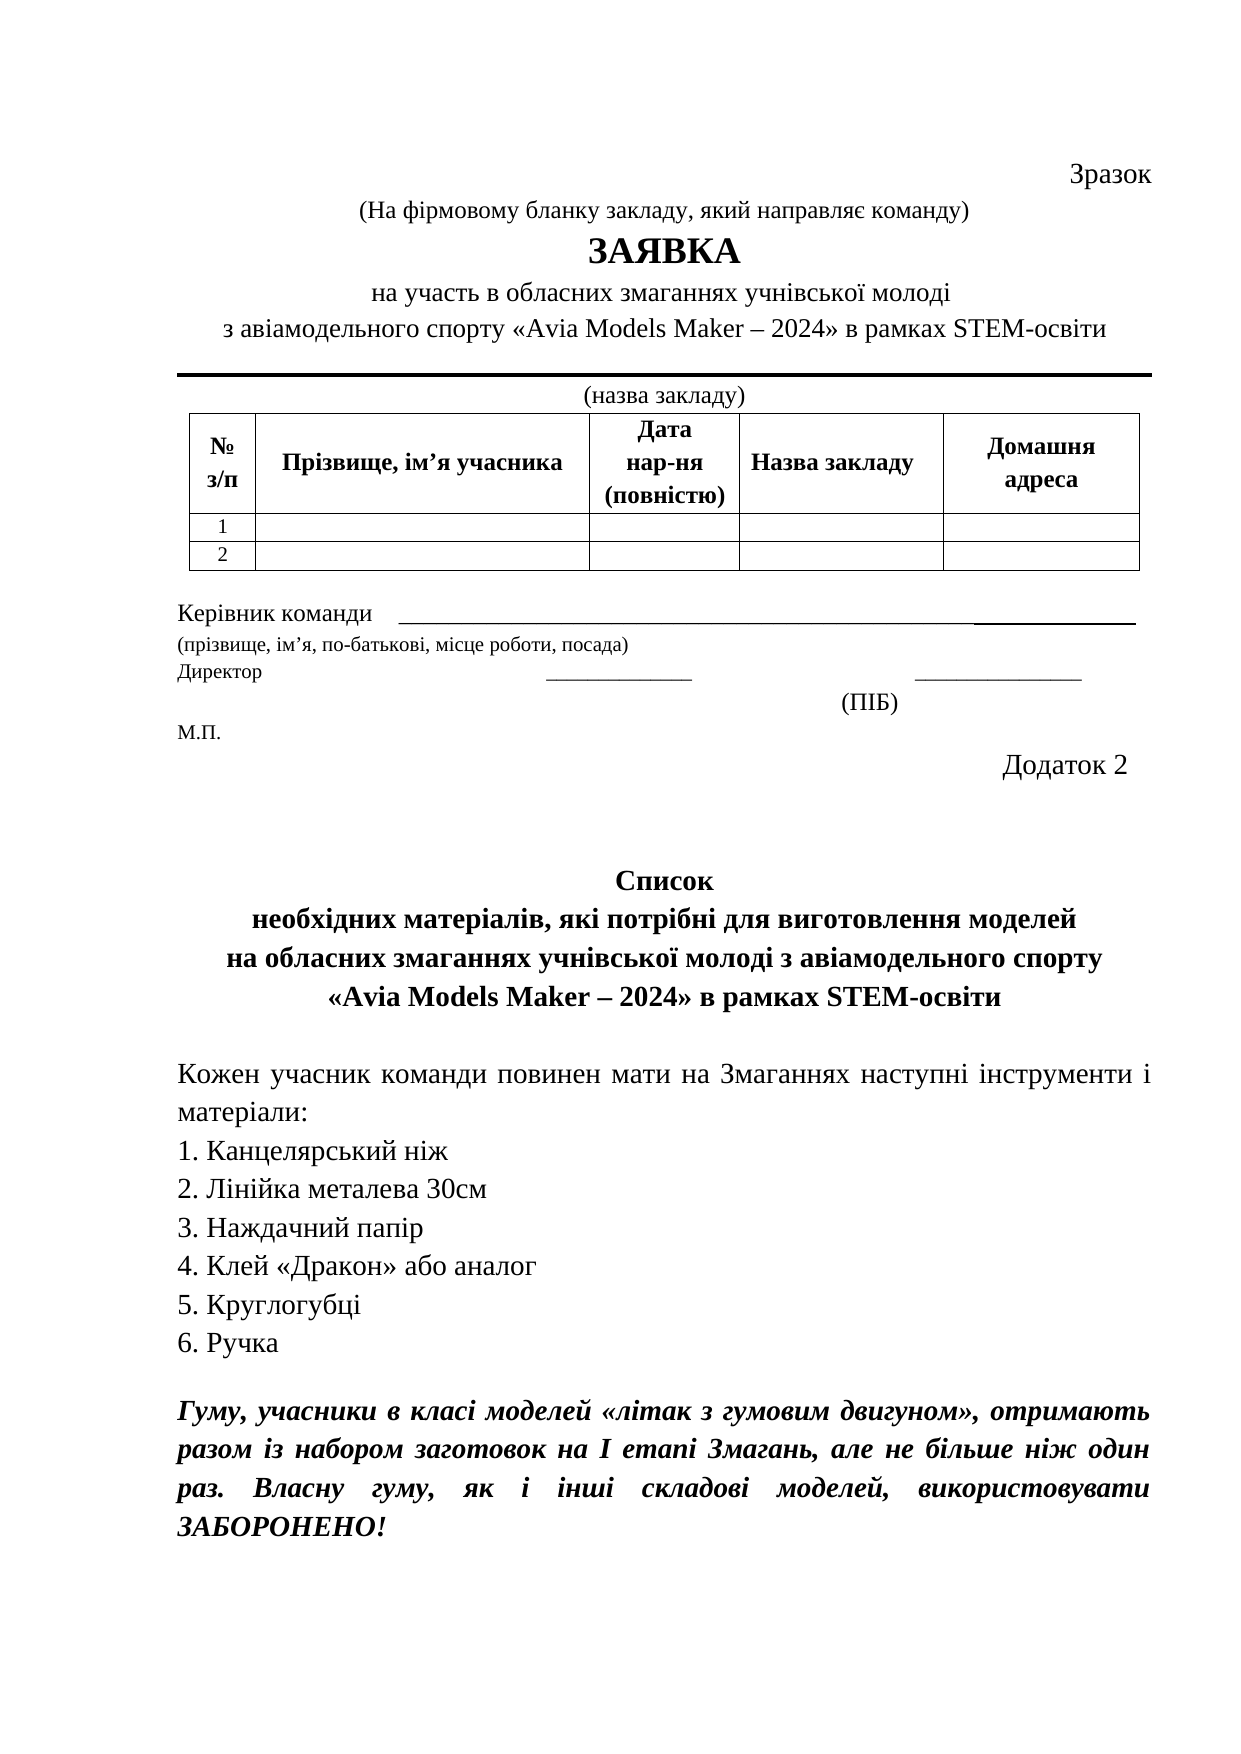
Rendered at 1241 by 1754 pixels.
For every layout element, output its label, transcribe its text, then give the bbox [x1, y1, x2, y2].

text 1. Канцелярський ніж [177, 1133, 1152, 1166]
table_header № з/п [190, 414, 255, 513]
text Зразок [177, 157, 1152, 190]
table_cell [944, 514, 1139, 541]
table_header Домашня адреса [944, 414, 1139, 513]
text (На фірмовому бланку закладу, який направляє команду) [177, 195, 1152, 224]
text 2. Лінійка металева 30см [177, 1171, 1152, 1205]
table_cell [590, 514, 739, 541]
text Гуму, учасники в класі моделей «літак з гумовим двигуном», отримають разом із набором заготовок на І етапі Змагань, але не більше ніж один раз. Власну гуму, як і інші складові моделей, використовувати ЗАБОРОНЕНО! [177, 1393, 1152, 1542]
text Додаток 2 [927, 747, 1152, 781]
text 6. Ручка [177, 1326, 1152, 1359]
text Керівник команди ______________________________________________ [177, 598, 1152, 627]
text ЗАЯВКА на участь в обласних змаганнях учнівської молоді з авіамодельного спорту «Avia Models Maker – 2024» в рамках STEM-освіти [177, 228, 1152, 343]
table_header Прізвище, ім’я учасника [256, 414, 589, 513]
table_cell [944, 542, 1139, 570]
table_header Назва закладу [740, 414, 943, 513]
text (назва закладу) [177, 380, 1152, 409]
table_cell 2 [190, 542, 255, 570]
text 5. Круглогубці [177, 1287, 1152, 1321]
table_header Дата нар-ня (повністю) [590, 414, 739, 513]
table_cell [256, 542, 589, 570]
text Кожен учасник команди повинен мати на Змаганнях наступні інструменти і матеріали: [177, 1056, 1152, 1128]
table_cell [256, 514, 589, 541]
text необхідних матеріалів, які потрібні для виготовлення моделей [177, 902, 1152, 935]
text М.П. [177, 720, 1152, 744]
table_cell 1 [190, 514, 255, 541]
text Список [177, 863, 1152, 897]
text на обласних змаганнях учнівської молоді з авіамодельного спорту [177, 940, 1152, 974]
text «Avia Models Maker – 2024» в рамках STEM-освіти [177, 979, 1152, 1012]
text (ПІБ) [177, 687, 1152, 716]
text Директор ______________ ________________ [177, 659, 1152, 683]
table_cell [740, 542, 943, 570]
text (прізвище, ім’я, по-батькові, місце роботи, посада) [177, 632, 1152, 656]
text 3. Наждачний папір [177, 1210, 1152, 1243]
table_cell [740, 514, 943, 541]
text 4. Клей «Дракон» або аналог [177, 1248, 1152, 1282]
table_cell [590, 542, 739, 570]
